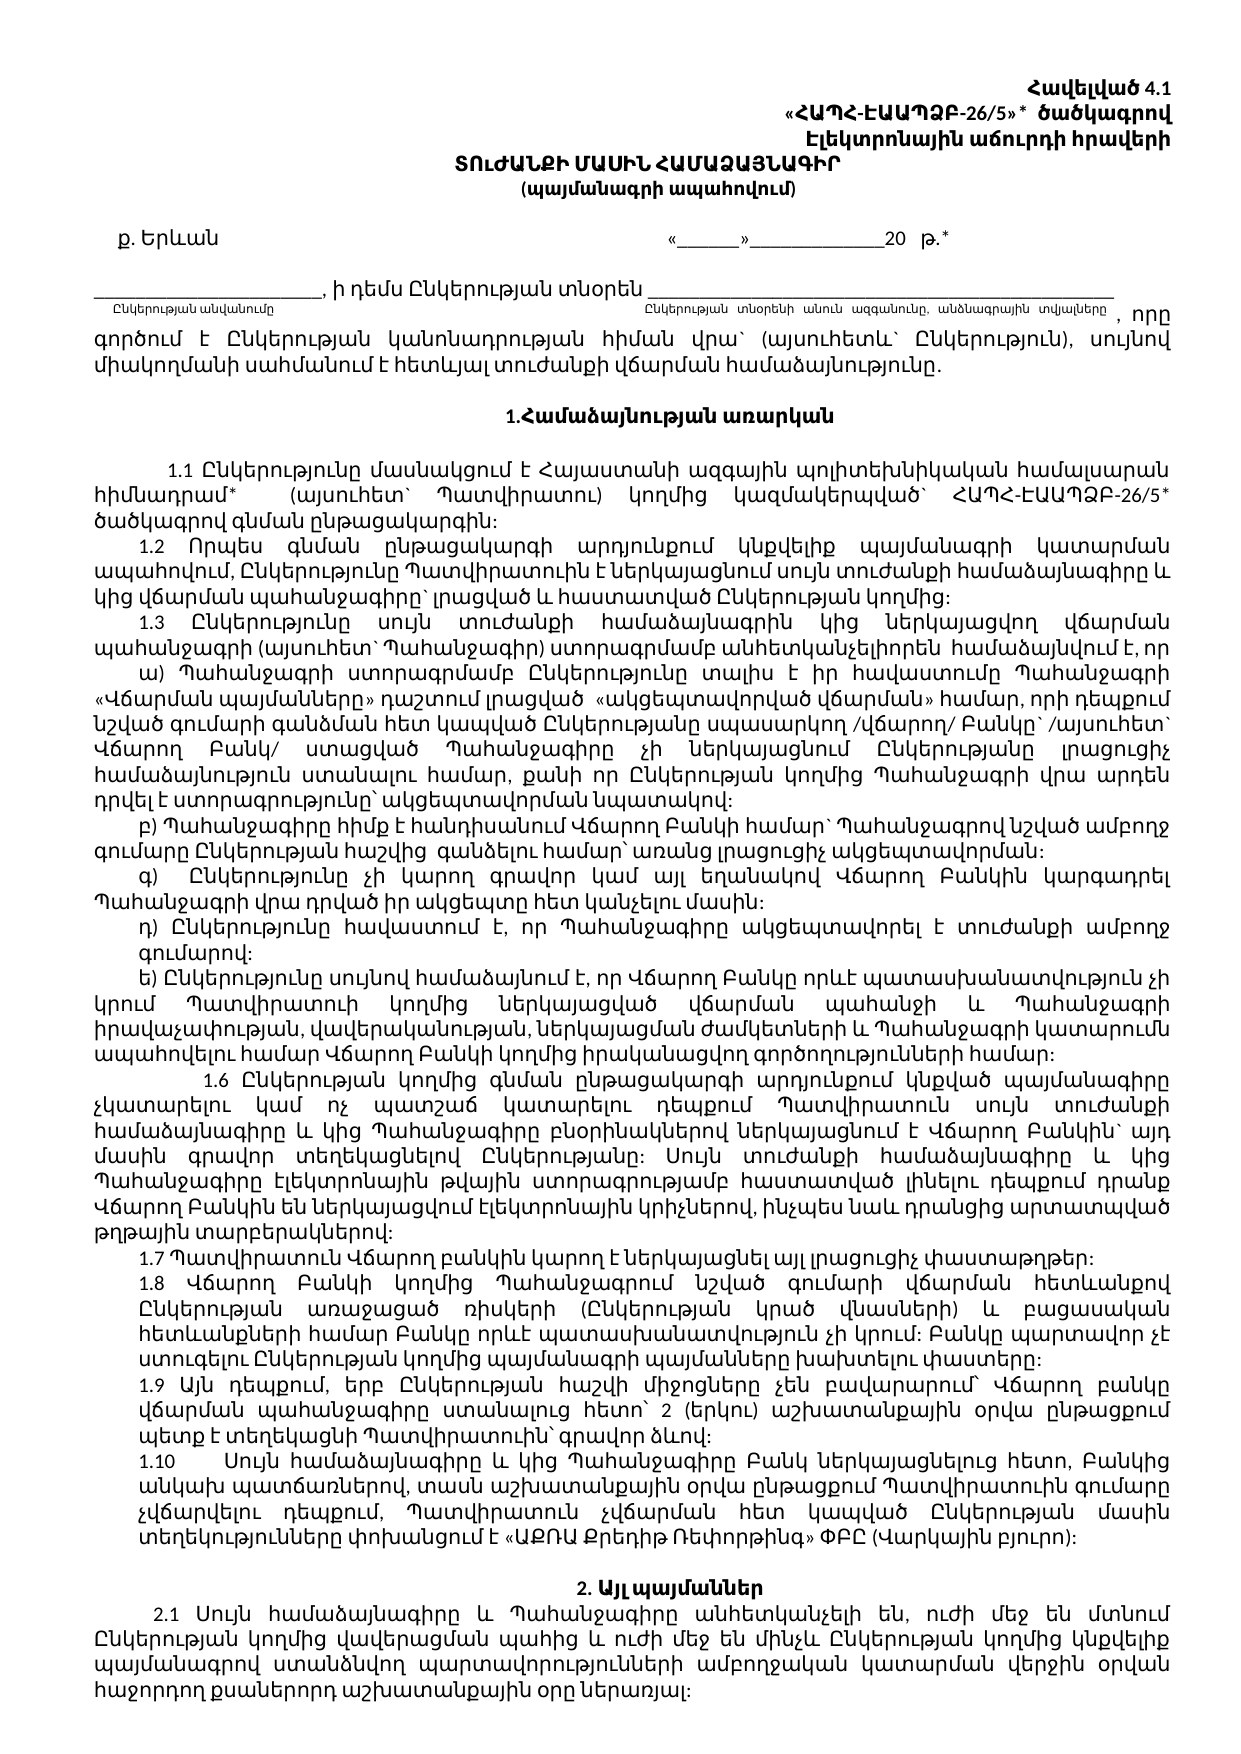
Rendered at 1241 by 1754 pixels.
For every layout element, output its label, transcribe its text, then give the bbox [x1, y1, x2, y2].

text 1.8 Վճարող Բանկի կողմից Պահանջագրում նշված գումարի վճարման հետևանքով Ընկերության առաջացած ռիսկերի (Ընկերության կրած վնասների) և բացասական հետևանքների համար Բանկը որևէ պատասխանատվություն չի կրում: Բանկը պարտավոր չէ ստուգելու Ընկերության կողմից պայմանագրի պայմանները խախտելու փաստերը: [138, 1270, 1171, 1372]
text 1.2 Որպես գնման ընթացակարգի արդյունքում կնքվելիք պայմանագրի կատարման ապահովում, Ընկերությունը Պատվիրատուին է ներկայացնում սույն տուժանքի համաձայնագիրը և կից վճարման պահանջագիրը` լրացված և հաստատված Ընկերության կողմից: [94, 533, 1171, 609]
text դ) Ընկերությունը հավաստում է, որ Պահանջագիրը ակցեպտավորել է տուժանքի ամբողջ գումարով: [138, 914, 1171, 965]
text ______________________, ի դեմս Ընկերության տնօրեն _____________________________________________ [94, 276, 1171, 301]
text 2.1 Սույն համաձայնագիրը և Պահանջագիրը անհետկանչելի են, ուժի մեջ են մտնում Ընկերության կողմից վավերացման պահից և ուժի մեջ են մինչև Ընկերության կողմից կնքվելիք պայմանագրով ստանձնվող պարտավորությունների ամբողջական կատարման վերջին օրվան հաջորդող քսաներորդ աշխատանքային օրը ներառյալ: [94, 1601, 1171, 1702]
text 1.1 Ընկերությունը մասնակցում է Հայաստանի ազգային պոլիտեխնիկական համալսարան հիմնադրամ* (այսուհետ` Պատվիրատու) կողմից կազմակերպված` ՀԱՊՀ-ԷԱԱՊՁԲ-26/5* ծածկագրով գնման ընթացակարգին: [94, 457, 1171, 533]
text 1.Համաձայնության առարկան [169, 403, 1171, 428]
text ք. Երևան «______»_____________20 թ.* [94, 225, 1171, 250]
text 1.10 Սույն համաձայնագիրը և կից Պահանջագիրը Բանկ ներկայացնելուց հետո, Բանկից անկախ պատճառներով, տասն աշխատանքային օրվա ընթացքում Պատվիրատուին գումարը չվճարվելու դեպքում, Պատվիրատուն չվճարման հետ կապված Ընկերության մասին տեղեկությունները փոխանցում է «ԱՔՌԱ Քրեդիթ Ռեփորթինգ» ՓԲԸ (Վարկային բյուրո): [138, 1448, 1171, 1550]
text 1.9 Այն դեպքում, երբ Ընկերության հաշվի միջոցները չեն բավարարում՝ Վճարող բանկը վճարման պահանջագիրը ստանալուց հետո՝ 2 (երկու) աշխատանքային օրվա ընթացքում պետք է տեղեկացնի Պատվիրատուին՝ գրավոր ձևով: [138, 1372, 1171, 1448]
text 1.6 Ընկերության կողմից գնման ընթացակարգի արդյունքում կնքված պայմանագիրը չկատարելու կամ ոչ պատշաճ կատարելու դեպքում Պատվիրատուն սույն տուժանքի համաձայնագիրը և կից Պահանջագիրը բնօրինակներով ներկայացնում է Վճարող Բանկին` այդ մասին գրավոր տեղեկացնելով Ընկերությանը: Սույն տուժանքի համաձայնագիրը և կից Պահանջագիրը էլեկտրոնային թվային ստորագրությամբ հաստատված լինելու դեպքում դրանք Վճարող Բանկին են ներկայացվում էլեկտրոնային կրիչներով, ինչպես նաև դրանցից արտատպված թղթային տարբերակներով: [94, 1067, 1171, 1245]
text 1.3 Ընկերությունը սույն տուժանքի համաձայնագրին կից ներկայացվող վճարման պահանջագրի (այսուհետ` Պահանջագիր) ստորագրմամբ անհետկանչելիորեն համաձայնվում է, որ [94, 609, 1171, 660]
text ե) Ընկերությունը սույնով համաձայնում է, որ Վճարող Բանկը որևէ պատասխանատվություն չի կրում Պատվիրատուի կողմից ներկայացված վճարման պահանջի և Պահանջագրի իրավաչափության, վավերականության, ներկայացման ժամկետների և Պահանջագրի կատարումն ապահովելու համար Վճարող Բանկի կողմից իրականացվող գործողությունների համար: [94, 965, 1171, 1067]
text (պայմանագրի ապահովում) [94, 177, 1171, 199]
text ՏՈւԺԱՆՔԻ ՄԱՍԻՆ ՀԱՄԱՁԱՅՆԱԳԻՐ [94, 151, 1171, 177]
text ա) Պահանջագրի ստորագրմամբ Ընկերությունը տալիս է իր հավաստումը Պահանջագրի «Վճարման պայմանները» դաշտում լրացված «ակցեպտավորված վճարման» համար, որի դեպքում նշված գումարի գանձման հետ կապված Ընկերությանը սպասարկող /վճարող/ Բանկը` /այսուհետ` Վճարող Բանկ/ ստացված Պահանջագիրը չի ներկայացնում Ընկերությանը լրացուցիչ համաձայնություն ստանալու համար, քանի որ Ընկերության կողմից Պահանջագրի վրա արդեն դրվել է ստորագրությունը՝ ակցեպտավորման նպատակով: [94, 660, 1171, 813]
text Էլեկտրոնային աճուրդի հրավերի [94, 126, 1171, 151]
text 2. Այլ պայմաններ [169, 1575, 1171, 1601]
text բ) Պահանջագիրը հիմք է հանդիսանում Վճարող Բանկի համար` Պահանջագրով նշված ամբողջ գումարը Ընկերության հաշվից գանձելու համար՝ առանց լրացուցիչ ակցեպտավորման: [94, 813, 1171, 864]
text Հավելված 4.1 [94, 75, 1171, 100]
text գ) Ընկերությունը չի կարող գրավոր կամ այլ եղանակով Վճարող Բանկին կարգադրել Պահանջագրի վրա դրված իր ակցեպտը հետ կանչելու մասին: [94, 864, 1171, 914]
text «ՀԱՊՀ-ԷԱԱՊՁԲ-26/5»* ծածկագրով [94, 100, 1171, 126]
text 1.7 Պատվիրատուն Վճարող բանկին կարող է ներկայացնել այլ լրացուցիչ փաստաթղթեր: [138, 1245, 1171, 1270]
text Ընկերության անվանումը Ընկերության տնօրենի անուն ազգանունը, անձնագրային տվյալները , որը գործում է Ընկերության կանոնադրության հիման վրա` (այսուհետև` Ընկերություն), սույնով միակողմանի սահմանում է հետևյալ տուժանքի վճարման համաձայնությունը. [94, 301, 1171, 377]
